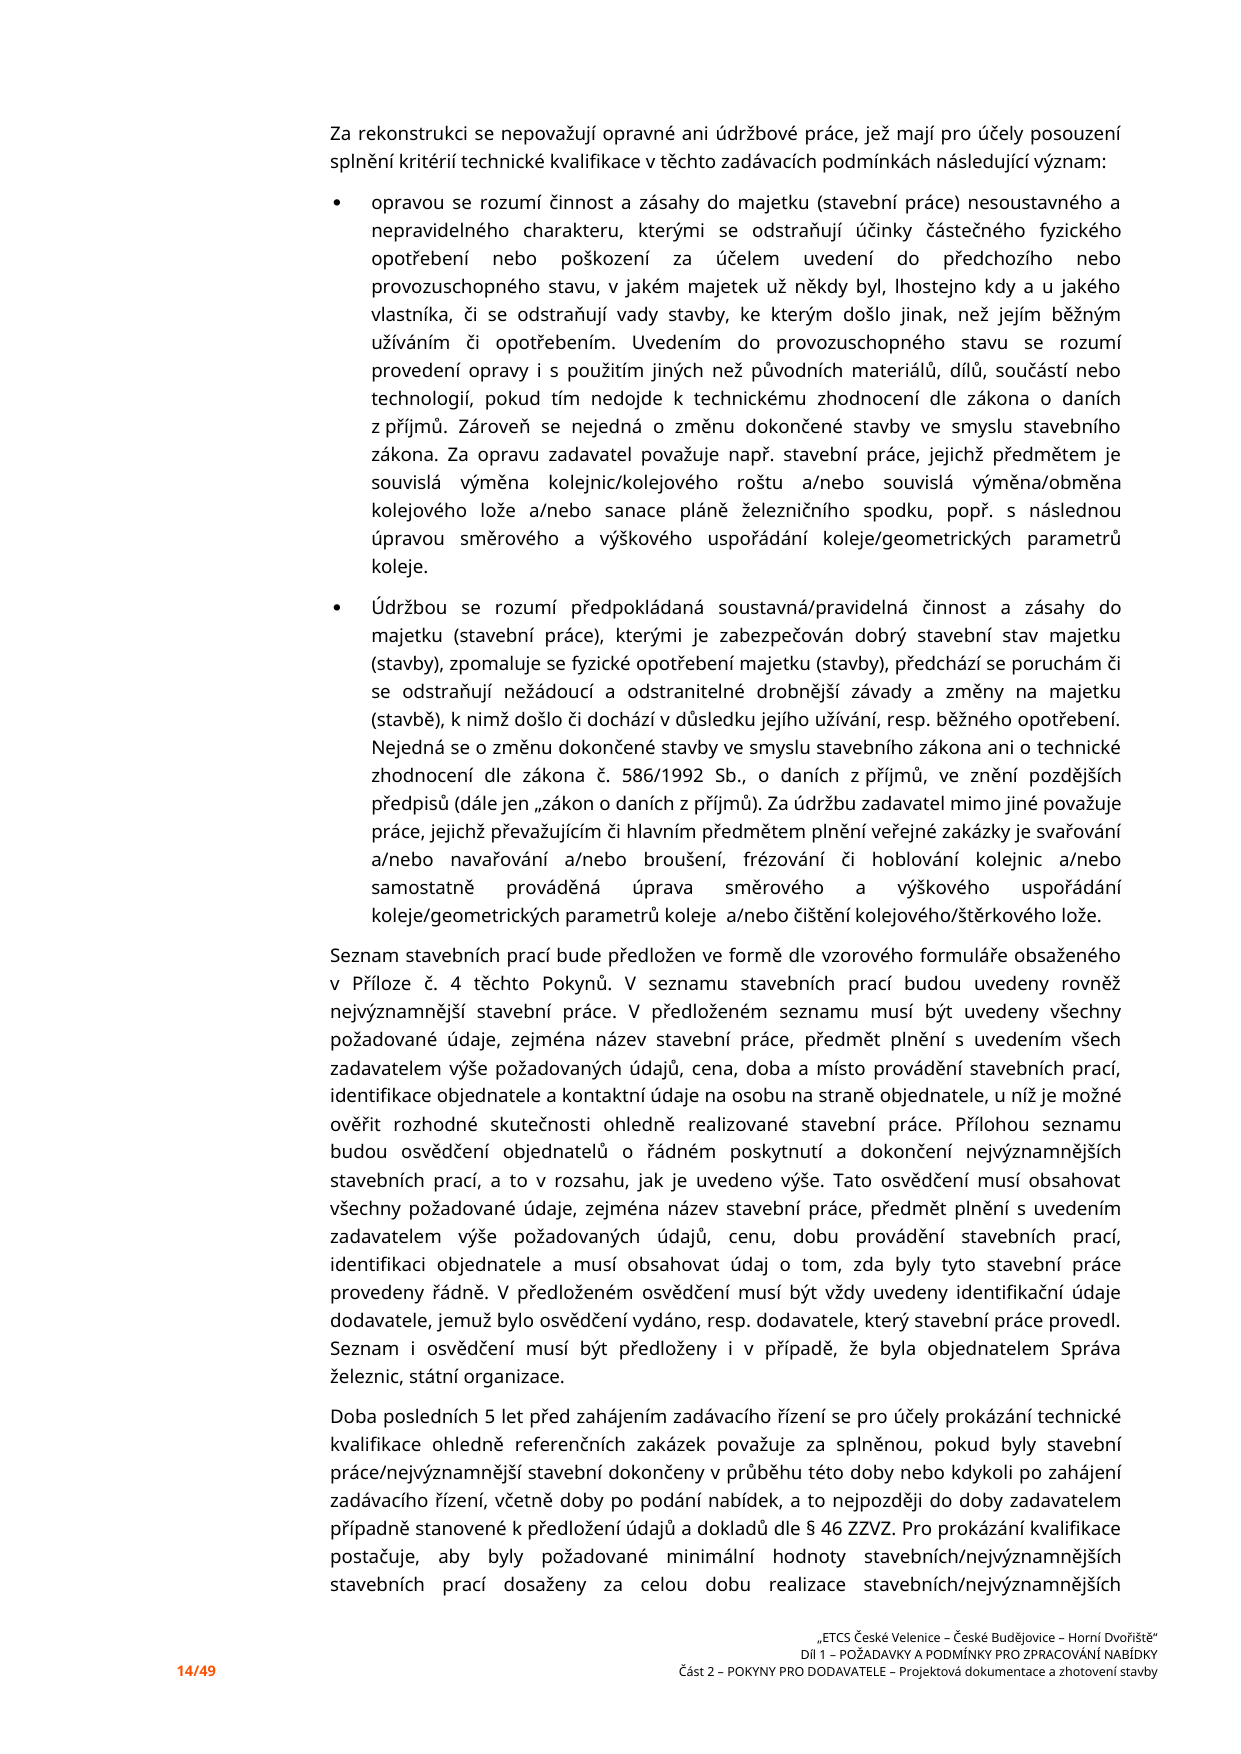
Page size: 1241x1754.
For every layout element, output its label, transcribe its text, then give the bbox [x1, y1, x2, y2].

list Údržbou se rozumí předpokládaná soustavná/pravidelná činnost a zásahy do majetku (stavební práce), kterými je zabezpečován dobrý stavební stav majetku (stavby), zpomaluje se fyzické opotřebení majetku (stavby), předchází se poruchám či se odstraňují nežádoucí a odstranitelné drobnější závady a změny na majetku (stavbě), k nimž došlo či dochází v důsledku jejího užívání, resp. běžného opotřebení. Nejedná se o změnu dokončené stavby ve smyslu stavebního zákona ani o technické zhodnocení dle zákona č. 586/1992 Sb., o daních z příjmů, ve znění pozdějších předpisů (dále jen „zákon o daních z příjmů). Za údržbu zadavatel mimo jiné považuje práce, jejichž převažujícím či hlavním předmětem plnění veřejné zakázky je svařování a/nebo navařování a/nebo broušení, frézování či hoblování kolejnic a/nebo samostatně prováděná úprava směrového a výškového uspořádání koleje/geometrických parametrů koleje a/nebo čištění kolejového/štěrkového lože. [334, 594, 1122, 928]
text Seznam stavebních prací bude předložen ve formě dle vzorového formuláře obsaženého v Příloze č. 4 těchto Pokynů. V seznamu stavebních prací budou uvedeny rovněž nejvýznamnější stavební práce. V předloženém seznamu musí být uvedeny všechny požadované údaje, zejména název stavební práce, předmět plnění s uvedením všech zadavatelem výše požadovaných údajů, cena, doba a místo provádění stavebních prací, identifikace objednatele a kontaktní údaje na osobu na straně objednatele, u níž je možné ověřit rozhodné skutečnosti ohledně realizované stavební práce. Přílohou seznamu budou osvědčení objednatelů o řádném poskytnutí a dokončení nejvýznamnějších stavebních prací, a to v rozsahu, jak je uvedeno výše. Tato osvědčení musí obsahovat všechny požadované údaje, zejména název stavební práce, předmět plnění s uvedením zadavatelem výše požadovaných údajů, cenu, dobu provádění stavebních prací, identifikaci objednatele a musí obsahovat údaj o tom, zda byly tyto stavební práce provedeny řádně. V předloženém osvědčení musí být vždy uvedeny identifikační údaje dodavatele, jemuž bylo osvědčení vydáno, resp. dodavatele, který stavební práce provedl. Seznam i osvědčení musí být předloženy i v případě, že byla objednatelem Správa železnic, státní organizace. [330, 943, 1122, 1388]
list opravou se rozumí činnost a zásahy do majetku (stavební práce) nesoustavného a nepravidelného charakteru, kterými se odstraňují účinky částečného fyzického opotřebení nebo poškození za účelem uvedení do předchozího nebo provozuschopného stavu, v jakém majetek už někdy byl, lhostejno kdy a u jakého vlastníka, či se odstraňují vady stavby, ke kterým došlo jinak, než jejím běžným užíváním či opotřebením. Uvedením do provozuschopného stavu se rozumí provedení opravy i s použitím jiných než původních materiálů, dílů, součástí nebo technologií, pokud tím nedojde k technickému zhodnocení dle zákona o daních z příjmů. Zároveň se nejedná o změnu dokončené stavby ve smyslu stavebního zákona. Za opravu zadavatel považuje např. stavební práce, jejichž předmětem je souvislá výměna kolejnic/kolejového roštu a/nebo souvislá výměna/obměna kolejového lože a/nebo sanace pláně železničního spodku, popř. s následnou úpravou směrového a výškového uspořádání koleje/geometrických parametrů koleje. [334, 189, 1122, 579]
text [330, 1403, 1122, 1597]
text Za rekonstrukci se nepovažují opravné ani údržbové práce, jež mají pro účely posouzení splnění kritérií technické kvalifikace v těchto zadávacích podmínkách následující význam: [330, 121, 1122, 174]
